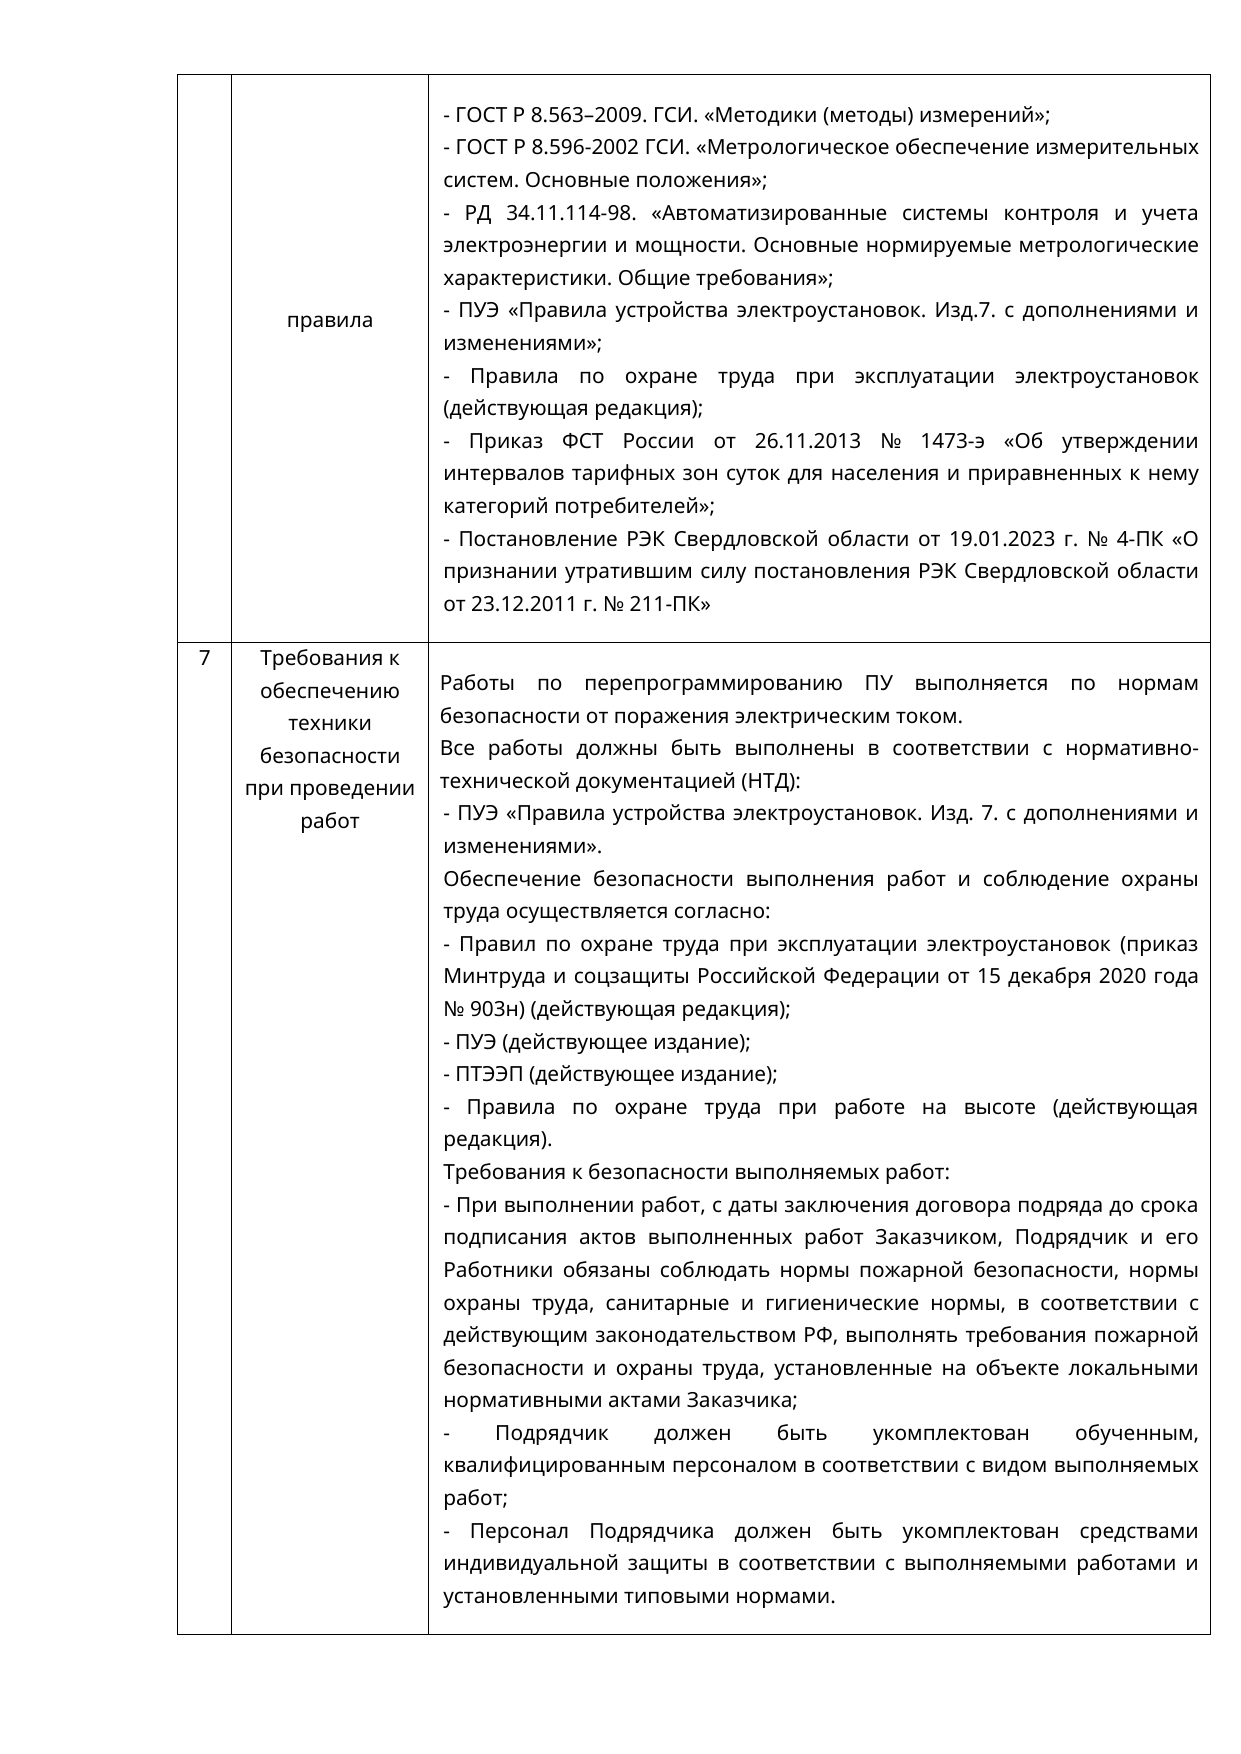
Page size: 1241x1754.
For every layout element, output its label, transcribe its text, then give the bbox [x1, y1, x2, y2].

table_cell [232, 75, 428, 642]
table_cell 7 [178, 643, 231, 1634]
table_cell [232, 643, 428, 1634]
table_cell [429, 75, 1210, 642]
table_cell 6 [178, 75, 231, 642]
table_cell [429, 643, 1210, 1634]
